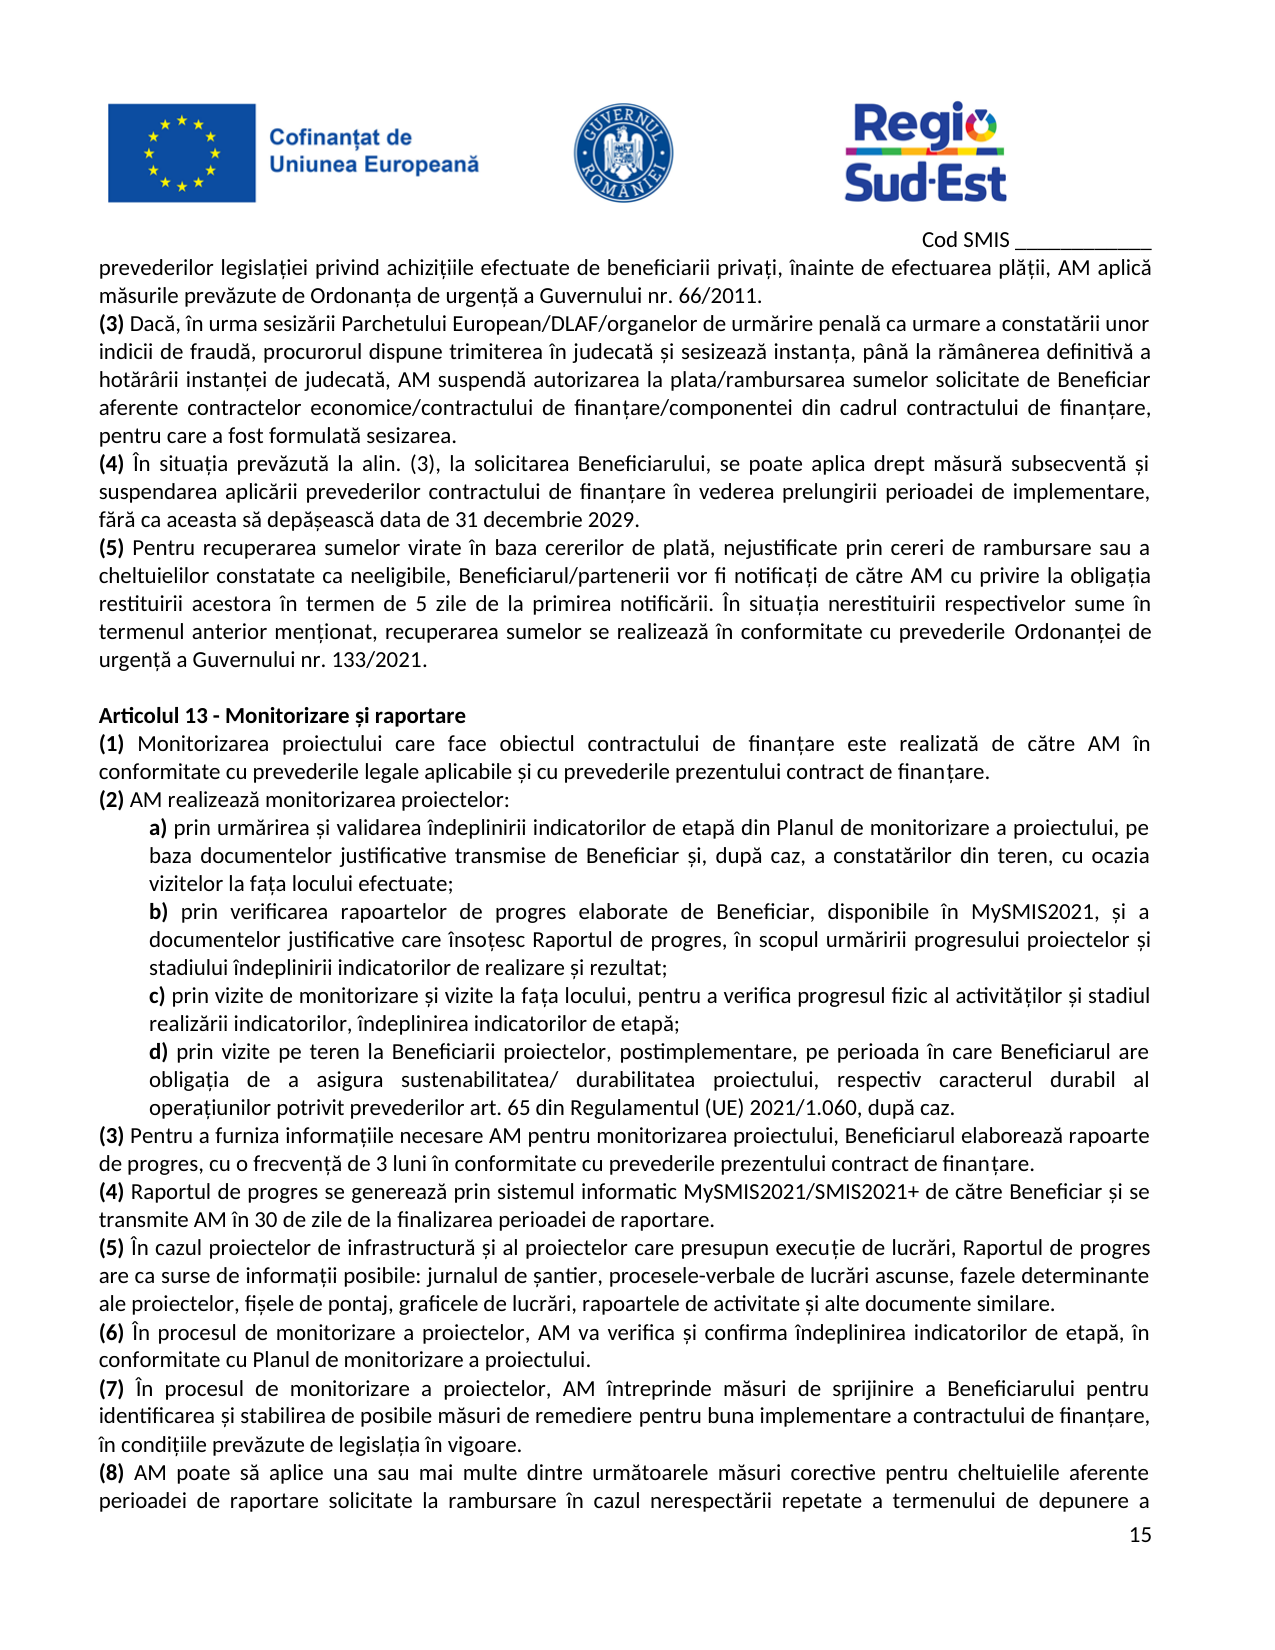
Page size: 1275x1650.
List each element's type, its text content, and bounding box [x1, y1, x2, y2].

text b) prin verificarea rapoartelor de progres elaborate de Beneficiar, disponibile în MySMIS2021, şi a documentelor justificative care însoţesc Raportul de progres, în scopul urmăririi progresului proiectelor şi stadiului îndeplinirii indicatorilor de realizare şi rezultat; [149, 897, 1152, 981]
text (5) Pentru recuperarea sumelor virate în baza cererilor de plată, nejustificate prin cereri de rambursare sau a cheltuielilor constatate ca neeligibile, Beneficiarul/partenerii vor fi notificaţi de către AM cu privire la obligaţia restituirii acestora în termen de 5 zile de la primirea notificării. În situaţia nerestituirii respectivelor sume în termenul anterior menţionat, recuperarea sumelor se realizează în conformitate cu prevederile Ordonanței de urgență a Guvernului nr. 133/2021. [98, 533, 1152, 673]
text (6) În procesul de monitorizare a proiectelor, AM va verifica şi confirma îndeplinirea indicatorilor de etapă, în conformitate cu Planul de monitorizare a proiectului. [98, 1318, 1152, 1374]
text (5) În cazul proiectelor de infrastructură şi al proiectelor care presupun execuţie de lucrări, Raportul de progres are ca surse de informaţii posibile: jurnalul de şantier, procesele-verbale de lucrări ascunse, fazele determinante ale proiectelor, fişele de pontaj, graficele de lucrări, rapoartele de activitate şi alte documente similare. [98, 1233, 1152, 1318]
text (3) Pentru a furniza informaţiile necesare AM pentru monitorizarea proiectului, Beneficiarul elaborează rapoarte de progres, cu o frecvenţă de 3 luni în conformitate cu prevederile prezentului contract de finanţare. [98, 1121, 1152, 1177]
text d) prin vizite pe teren la Beneficiarii proiectelor, postimplementare, pe perioada în care Beneficiarul are obligaţia de a asigura sustenabilitatea/ durabilitatea proiectului, respectiv caracterul durabil al operaţiunilor potrivit prevederilor art. 65 din Regulamentul (UE) 2021/1.060, după caz. [149, 1037, 1152, 1121]
text a) prin urmărirea şi validarea îndeplinirii indicatorilor de etapă din Planul de monitorizare a proiectului, pe baza documentelor justificative transmise de Beneficiar şi, după caz, a constatărilor din teren, cu ocazia vizitelor la faţa locului efectuate; [149, 813, 1152, 897]
text (4) Raportul de progres se generează prin sistemul informatic MySMIS2021/SMIS2021+ de către Beneficiar şi se transmite AM în 30 de zile de la finalizarea perioadei de raportare. [98, 1177, 1152, 1233]
picture [75, 73, 1040, 225]
text c) prin vizite de monitorizare şi vizite la faţa locului, pentru a verifica progresul fizic al activităţilor şi stadiul realizării indicatorilor, îndeplinirea indicatorilor de etapă; [149, 981, 1152, 1037]
text (1) Monitorizarea proiectului care face obiectul contractului de finanţare este realizată de către AM în conformitate cu prevederile legale aplicabile şi cu prevederile prezentului contract de finanţare. [98, 729, 1152, 785]
text Articolul 13 - Monitorizare şi raportare [98, 701, 1152, 729]
text (3) Dacă, în urma sesizării Parchetului European/DLAF/organelor de urmărire penală ca urmare a constatării unor indicii de fraudă, procurorul dispune trimiterea în judecată şi sesizează instanţa, până la rămânerea definitivă a hotărârii instanţei de judecată, AM suspendă autorizarea la plata/rambursarea sumelor solicitate de Beneficiar aferente contractelor economice/contractului de finanţare/componentei din cadrul contractului de finanţare, pentru care a fost formulată sesizarea. [98, 309, 1152, 449]
text (4) În situaţia prevăzută la alin. (3), la solicitarea Beneficiarului, se poate aplica drept măsură subsecventă şi suspendarea aplicării prevederilor contractului de finanţare în vederea prelungirii perioadei de implementare, fără ca aceasta să depăşească data de 31 decembrie 2029. [98, 449, 1152, 533]
text (2) AM realizează monitorizarea proiectelor: [98, 785, 1152, 813]
text (7) În procesul de monitorizare a proiectelor, AM întreprinde măsuri de sprijinire a Beneficiarului pentru identificarea și stabilirea de posibile măsuri de remediere pentru buna implementare a contractului de finanțare, în condițiile prevăzute de legislația în vigoare. [98, 1374, 1152, 1458]
